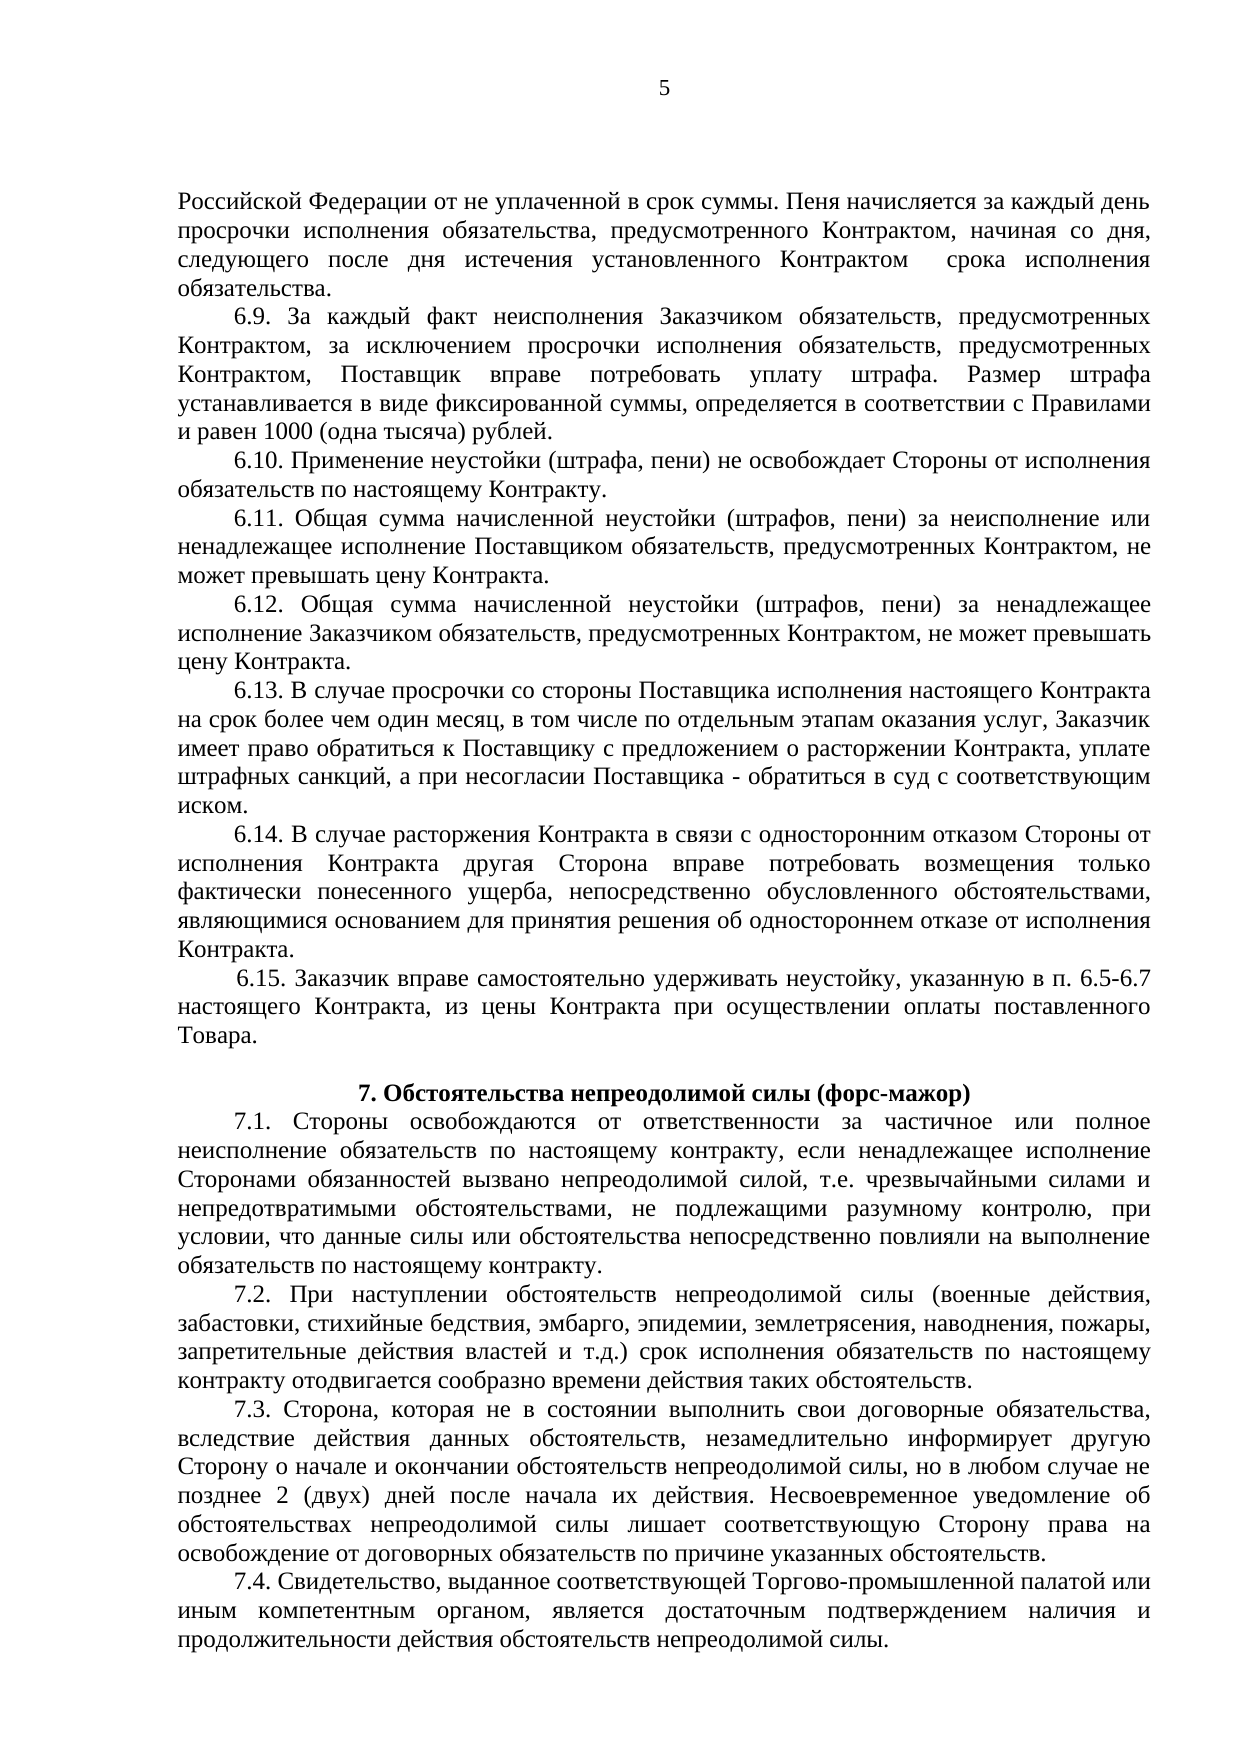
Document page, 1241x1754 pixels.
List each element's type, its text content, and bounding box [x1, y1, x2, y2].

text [177, 186, 1152, 301]
text 7. Обстоятельства непреодолимой силы (форс-мажор) [177, 1078, 1152, 1106]
text 6.13. В случае просрочки со стороны Поставщика исполнения настоящего Контракта на срок более чем один месяц, в том числе по отдельным этапам оказания услуг, Заказчик имеет право обратиться к Поставщику с предложением о расторжении Контракта, уплате штрафных санкций, а при несогласии Поставщика - обратиться в суд с соответствующим иском. [177, 675, 1152, 819]
text 7.1. Стороны освобождаются от ответственности за частичное или полное неисполнение обязательств по настоящему контракту, если ненадлежащее исполнение Сторонами обязанностей вызвано непреодолимой силой, т.е. чрезвычайными силами и непредотвратимыми обстоятельствами, не подлежащими разумному контролю, при условии, что данные силы или обстоятельства непосредственно повлияли на выполнение обязательств по настоящему контракту. [177, 1106, 1152, 1279]
text 6.10. Применение неустойки (штрафа, пени) не освобождает Стороны от исполнения обязательств по настоящему Контракту. [177, 445, 1152, 503]
text 6.11. Общая сумма начисленной неустойки (штрафов, пени) за неисполнение или ненадлежащее исполнение Поставщиком обязательств, предусмотренных Контрактом, не может превышать цену Контракта. [177, 503, 1152, 589]
text 7.3. Сторона, которая не в состоянии выполнить свои договорные обязательства, вследствие действия данных обстоятельств, незамедлительно информирует другую Сторону о начале и окончании обстоятельств непреодолимой силы, но в любом случае не позднее 2 (двух) дней после начала их действия. Несвоевременное уведомление об обстоятельствах непреодолимой силы лишает соответствующую Сторону права на освобождение от договорных обязательств по причине указанных обстоятельств. [177, 1394, 1152, 1566]
text 7.2. При наступлении обстоятельств непреодолимой силы (военные действия, забастовки, стихийные бедствия, эмбарго, эпидемии, землетрясения, наводнения, пожары, запретительные действия властей и т.д.) срок исполнения обязательств по настоящему контракту отодвигается сообразно времени действия таких обстоятельств. [177, 1279, 1152, 1394]
text 6.9. За каждый факт неисполнения Заказчиком обязательств, предусмотренных Контрактом, за исключением просрочки исполнения обязательств, предусмотренных Контрактом, Поставщик вправе потребовать уплату штрафа. Размер штрафа устанавливается в виде фиксированной суммы, определяется в соответствии с Правилами и равен 1000 (одна тысяча) рублей. [177, 301, 1152, 445]
text 7.4. Свидетельство, выданное соответствующей Торгово-промышленной палатой или иным компетентным органом, является достаточным подтверждением наличия и продолжительности действия обстоятельств непреодолимой силы. [177, 1566, 1152, 1653]
text 6.12. Общая сумма начисленной неустойки (штрафов, пени) за ненадлежащее исполнение Заказчиком обязательств, предусмотренных Контрактом, не может превышать цену Контракта. [177, 589, 1152, 675]
text 6.14. В случае расторжения Контракта в связи с односторонним отказом Стороны от исполнения Контракта другая Сторона вправе потребовать возмещения только фактически понесенного ущерба, непосредственно обусловленного обстоятельствами, являющимися основанием для принятия решения об одностороннем отказе от исполнения Контракта. [177, 819, 1152, 963]
text 6.15. Заказчик вправе самостоятельно удерживать неустойку, указанную в п. 6.5-6.7 настоящего Контракта, из цены Контракта при осуществлении оплаты поставленного Товара. [177, 963, 1152, 1049]
